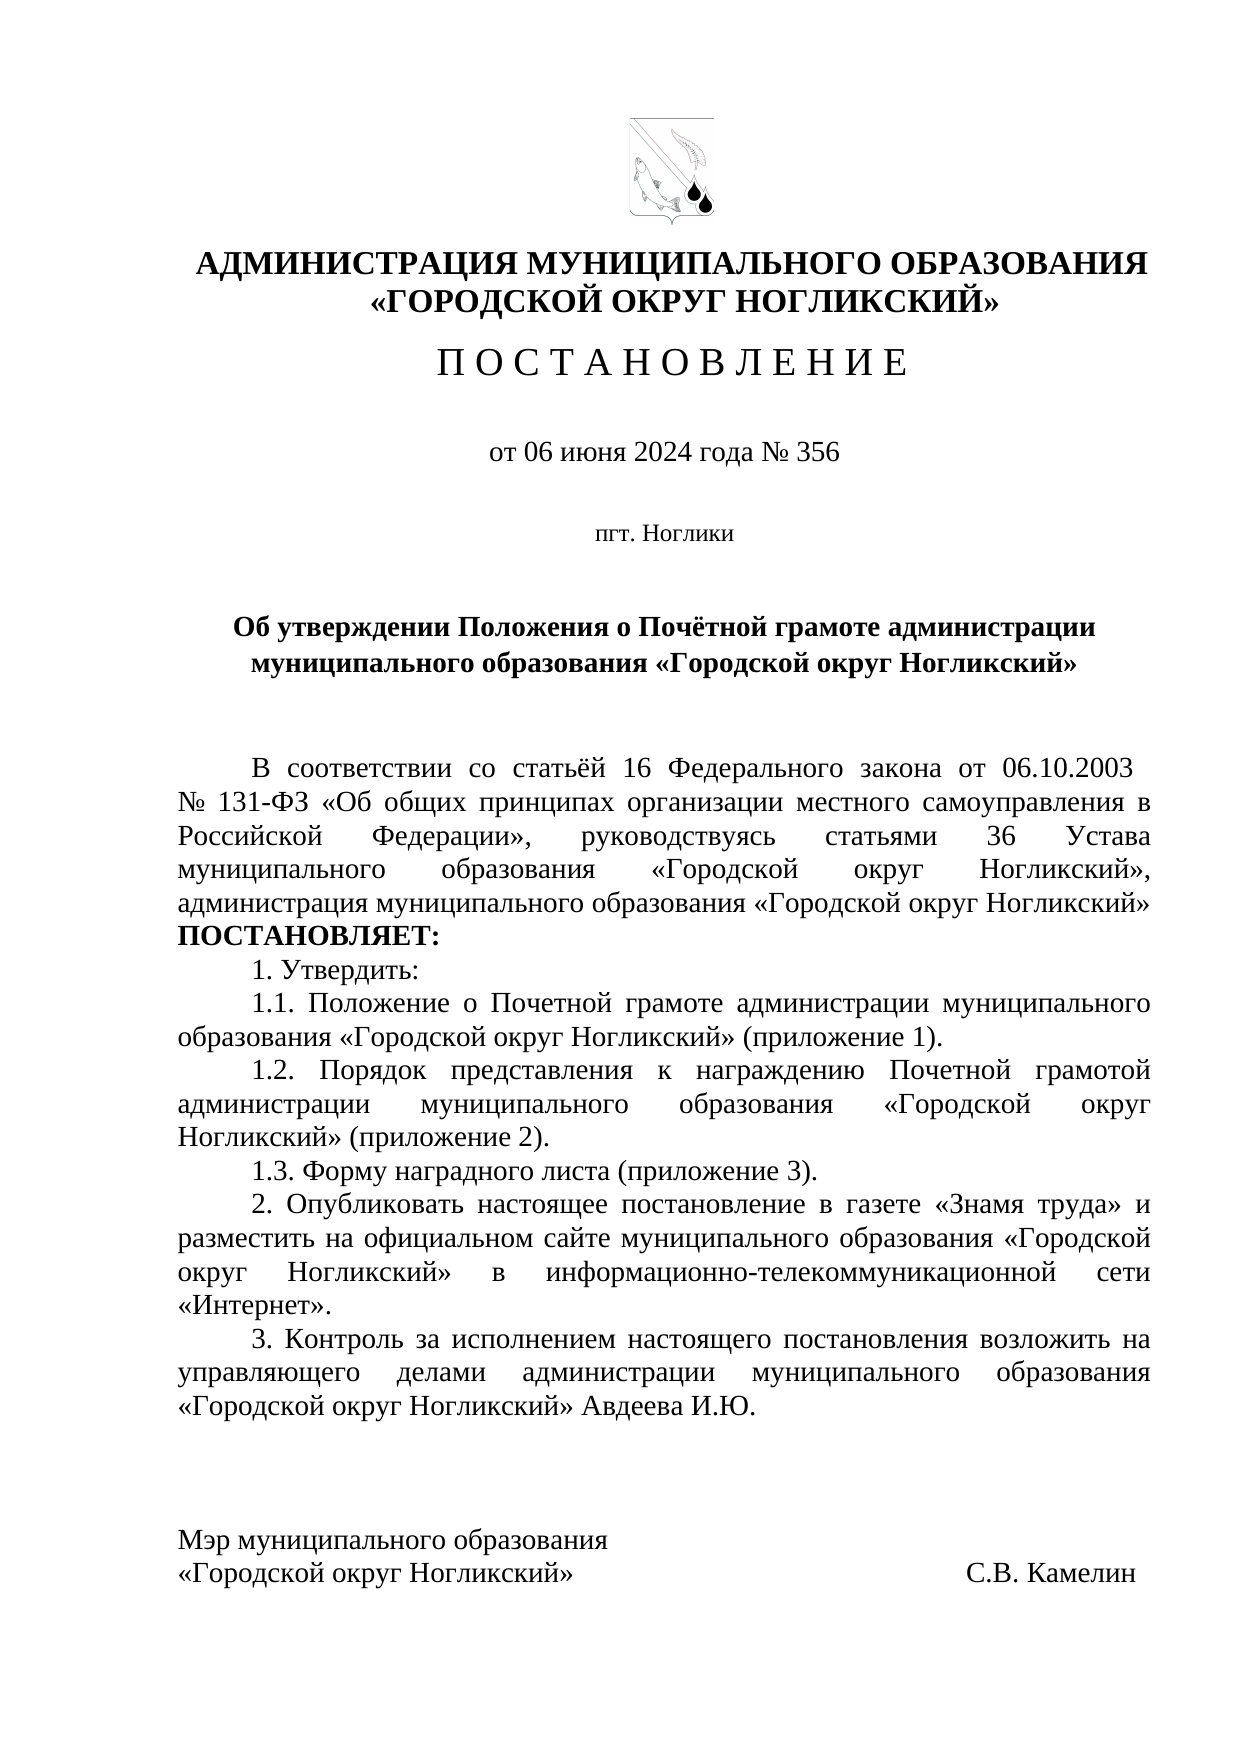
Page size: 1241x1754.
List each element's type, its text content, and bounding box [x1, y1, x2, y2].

text Мэр муниципального образования [177, 1522, 1152, 1556]
text от № [177, 434, 1152, 468]
text В соответствии со статьёй 16 Федерального закона от 06.10.2003 № 131-ФЗ «Об общих принципах организации местного самоуправления в Российской Федерации», руководствуясь статьями 36 Устава муниципального образования «Городской округ Ногликский», администрация муниципального образования «Городской округ Ногликский» ПОСТАНОВЛЯЕТ: [177, 751, 1152, 952]
text 3. Контроль за исполнением настоящего постановления возложить на управляющего делами администрации муниципального образования «Городской округ Ногликский» Авдеева И.Ю. [177, 1321, 1152, 1421]
table_header АДМИНИСТРАЦИЯ МУНИЦИПАЛЬНОГО ОБРАЗОВАНИЯ «ГОРОДСКОЙ ОКРУГ НОГЛИКСКИЙ» П О С Т А Н О В Л Е Н И Е [177, 118, 1167, 384]
text 1.1. Положение о Почетной грамоте администрации муниципального образования «Городской округ Ногликский» (приложение 1). [177, 985, 1152, 1052]
text 1. Утвердить: [177, 952, 1152, 985]
text 1.2. Порядок представления к награждению Почетной грамотой администрации муниципального образования «Городской округ Ногликский» (приложение 2). [177, 1052, 1152, 1153]
text Об утверждении Положения о Почётной грамоте администрации муниципального образования «Городской округ Ногликский» [177, 609, 1152, 678]
picture [629, 118, 714, 225]
text 2. Опубликовать настоящее постановление в газете «Знамя труда» и разместить на официальном сайте муниципального образования «Городской округ Ногликский» в информационно-телекоммуникационной сети «Интернет». [177, 1187, 1152, 1321]
text пгт. Ноглики [177, 518, 1152, 546]
text «Городской округ Ногликский» С.В. Камелин [177, 1556, 1152, 1589]
text 1.3. Форму наградного листа (приложение 3). [177, 1153, 1152, 1187]
